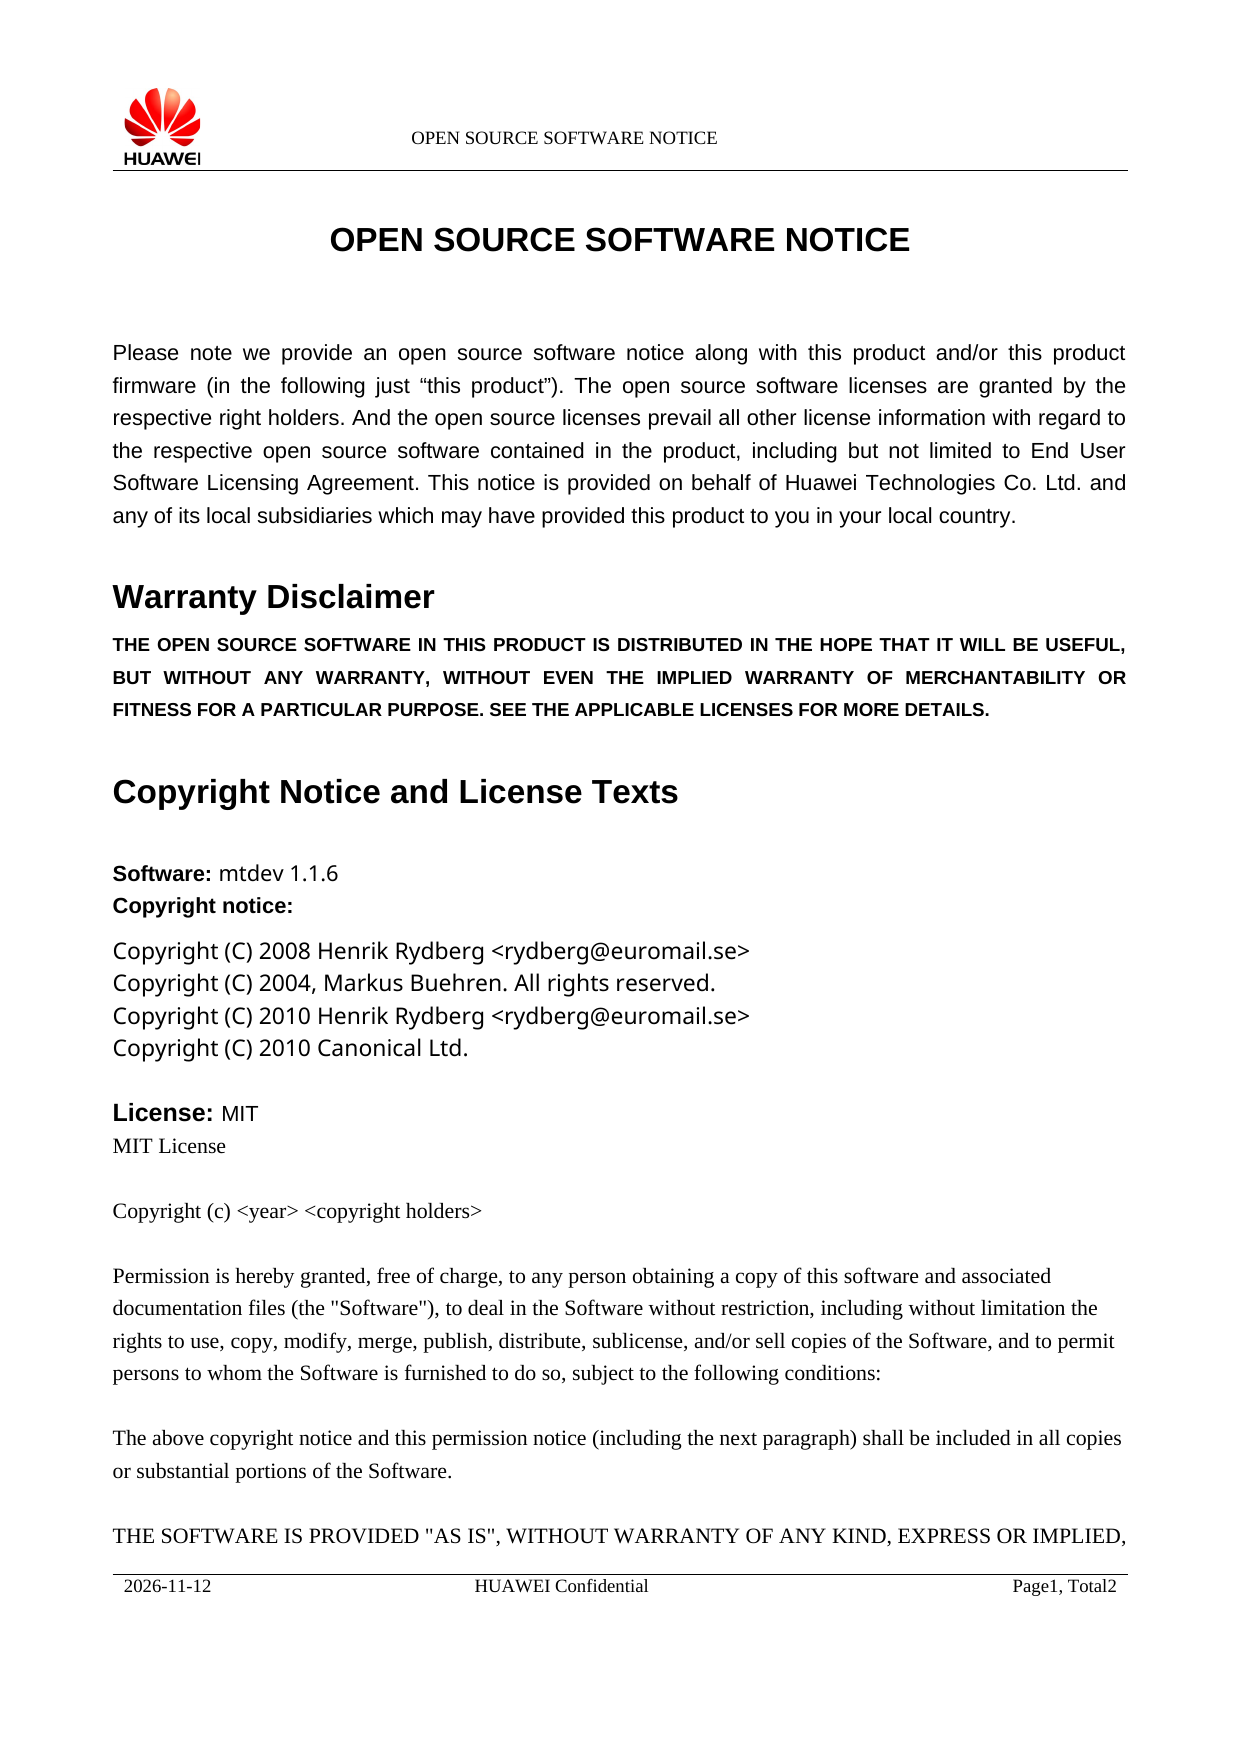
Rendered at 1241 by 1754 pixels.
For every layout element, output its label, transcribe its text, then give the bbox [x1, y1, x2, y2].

text Copyright notice: [112, 889, 1128, 921]
title Software: mtdev 1.1.6 [112, 856, 1128, 889]
text OPEN SOURCE SOFTWARE NOTICE [112, 206, 1128, 271]
picture [124, 88, 201, 165]
text Copyright Notice and License Texts [112, 759, 1128, 824]
text The open source software in this product is distributed in the hope that it will be useful, but WITHOUT ANY WARRANTY, without even the implied warranty of MERCHANTABILITY or FITNESS FOR A PARTICULAR PURPOSE. See the applicable licenses for more details. [112, 629, 1128, 726]
text Please note we provide an open source software notice along with this product and/or this product firmware (in the following just “this product”). The open source software licenses are granted by the respective right holders. And the open source licenses prevail all other license information with regard to the respective open source software contained in the product, including but not limited to End User Software Licensing Agreement. This notice is provided on behalf of Huawei Technologies Co. Ltd. and any of its local subsidiaries which may have provided this product to you in your local country. [112, 336, 1128, 531]
text License: MIT [112, 1096, 1128, 1129]
text Copyright (C) 2008 Henrik Rydberg <rydberg@euromail.se> Copyright (C) 2004, Markus Buehren. All rights reserved. Copyright (C) 2010 Henrik Rydberg <rydberg@euromail.se> Copyright (C) 2010 Canonical Ltd. [112, 934, 1128, 1096]
text Warranty Disclaimer [112, 564, 1128, 629]
